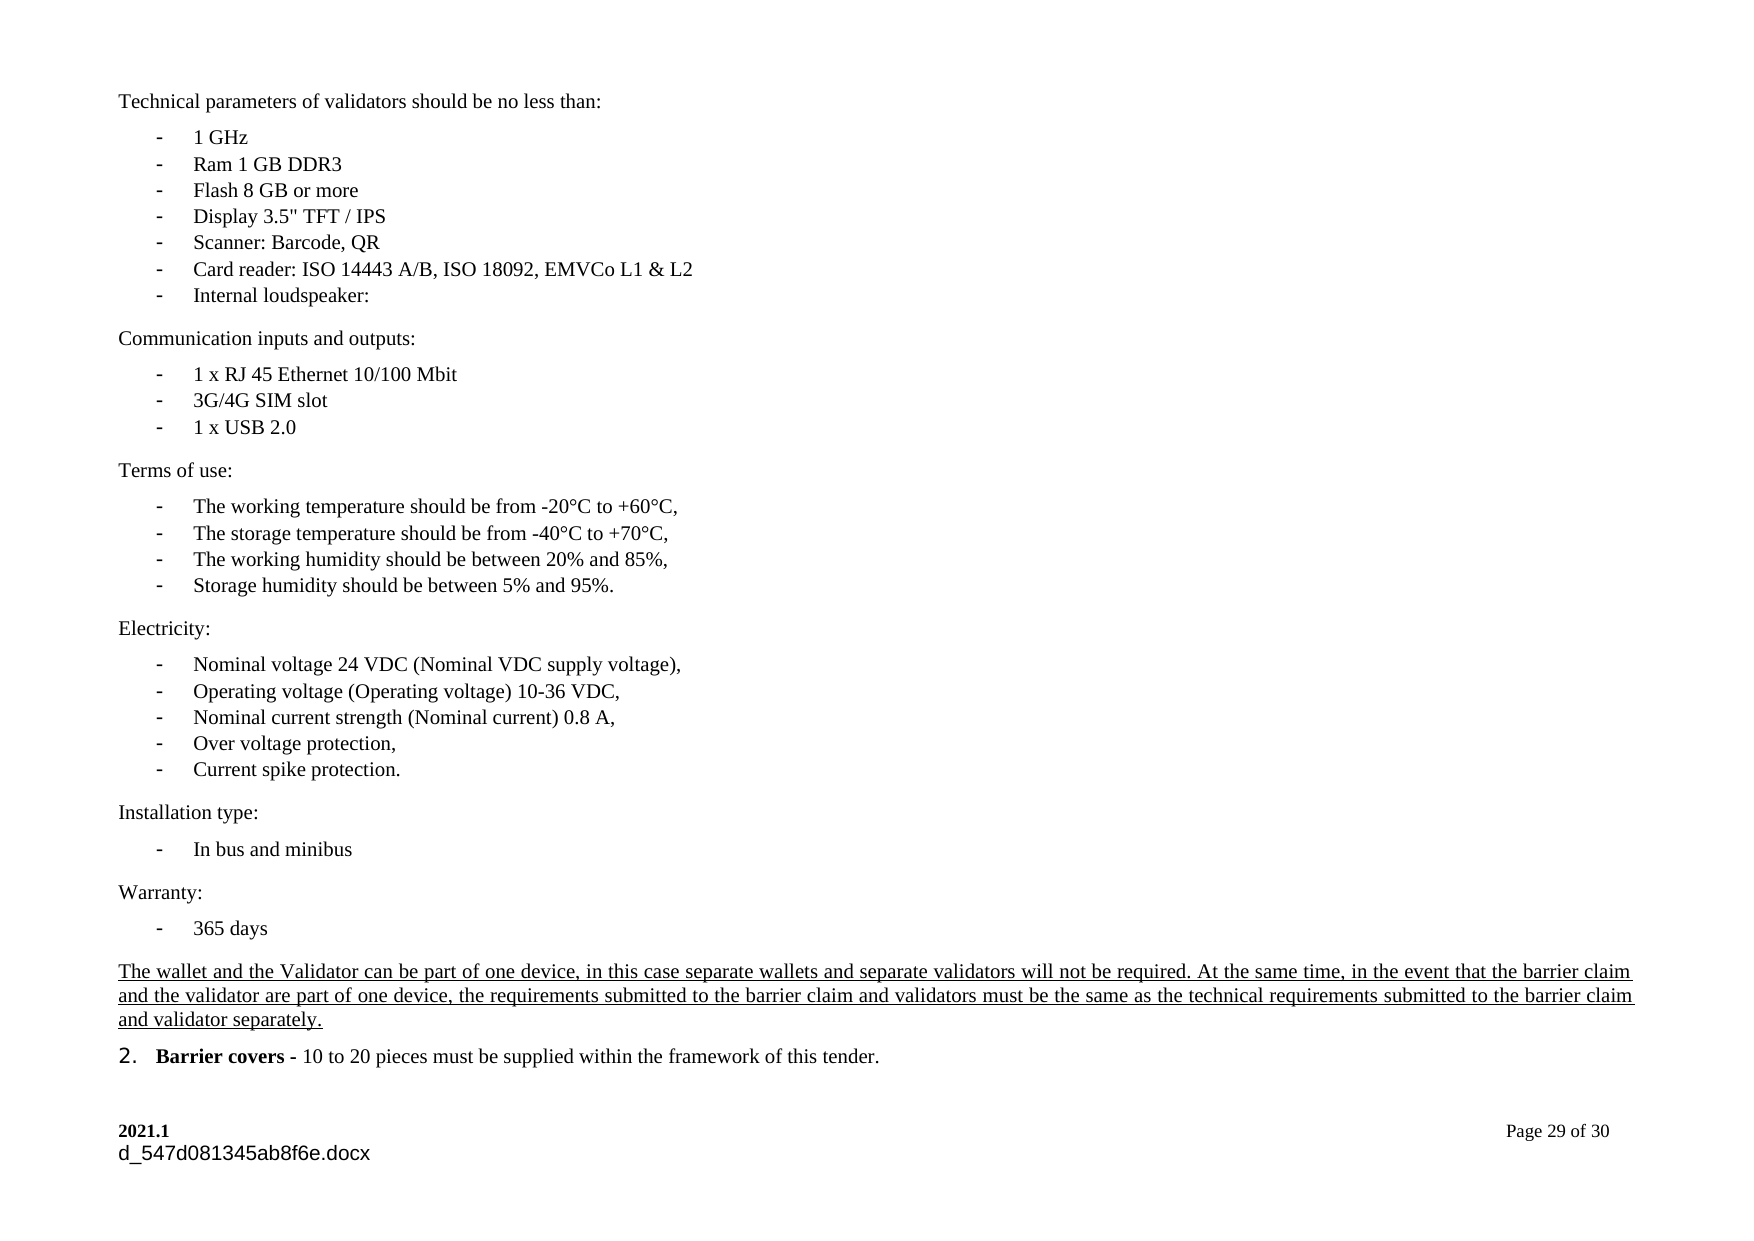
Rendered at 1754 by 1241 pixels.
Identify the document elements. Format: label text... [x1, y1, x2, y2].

list In bus and minibus [156, 837, 1636, 861]
list Display 3.5" TFT / IPS [156, 204, 1636, 228]
text Electricity: [118, 616, 1636, 640]
list 1 x USB 2.0 [156, 415, 1636, 439]
list Scanner: Barcode, QR [156, 230, 1636, 254]
list 1 GHz [156, 125, 1636, 149]
text The wallet and the Validator can be part of one device, in this case separate wallets and separate validators will not be required. At the same time, in the event that the barrier claim and the validator are part of one device, the requirements submitted to the barrier claim and validators must be the same as the technical requirements submitted to the barrier claim and validator separately. [118, 959, 1636, 1031]
text Warranty: [118, 880, 1636, 904]
text Installation type: [118, 800, 1636, 824]
list The storage temperature should be from -40°C to +70°C, [156, 520, 1636, 545]
list 365 days [156, 916, 1636, 941]
list Operating voltage (Operating voltage) 10-36 VDC, [156, 679, 1636, 703]
list Internal loudspeaker: [156, 283, 1636, 307]
list 1 x RJ 45 Ethernet 10/100 Mbit [156, 362, 1636, 387]
list Storage humidity should be between 5% and 95%. [156, 573, 1636, 597]
list Nominal voltage 24 VDC (Nominal VDC supply voltage), [156, 652, 1636, 677]
list 3G/4G SIM slot [156, 388, 1636, 413]
list Ram 1 GB DDR3 [156, 151, 1636, 176]
text Communication inputs and outputs: [118, 326, 1636, 350]
list Flash 8 GB or more [156, 178, 1636, 202]
list Barrier covers - 10 to 20 pieces must be supplied within the framework of this tender. [118, 1044, 1636, 1068]
text Terms of use: [118, 458, 1636, 482]
list The working temperature should be from -20°C to +60°C, [156, 494, 1636, 518]
list The working humidity should be between 20% and 85%, [156, 547, 1636, 571]
text Technical parameters of validators should be no less than: [118, 89, 1636, 113]
list Current spike protection. [156, 757, 1636, 782]
list Over voltage protection, [156, 731, 1636, 756]
list Nominal current strength (Nominal current) 0.8 A, [156, 705, 1636, 729]
list Card reader: ISO 14443 A/B, ISO 18092, EMVCo L1 & L2 [156, 256, 1636, 281]
